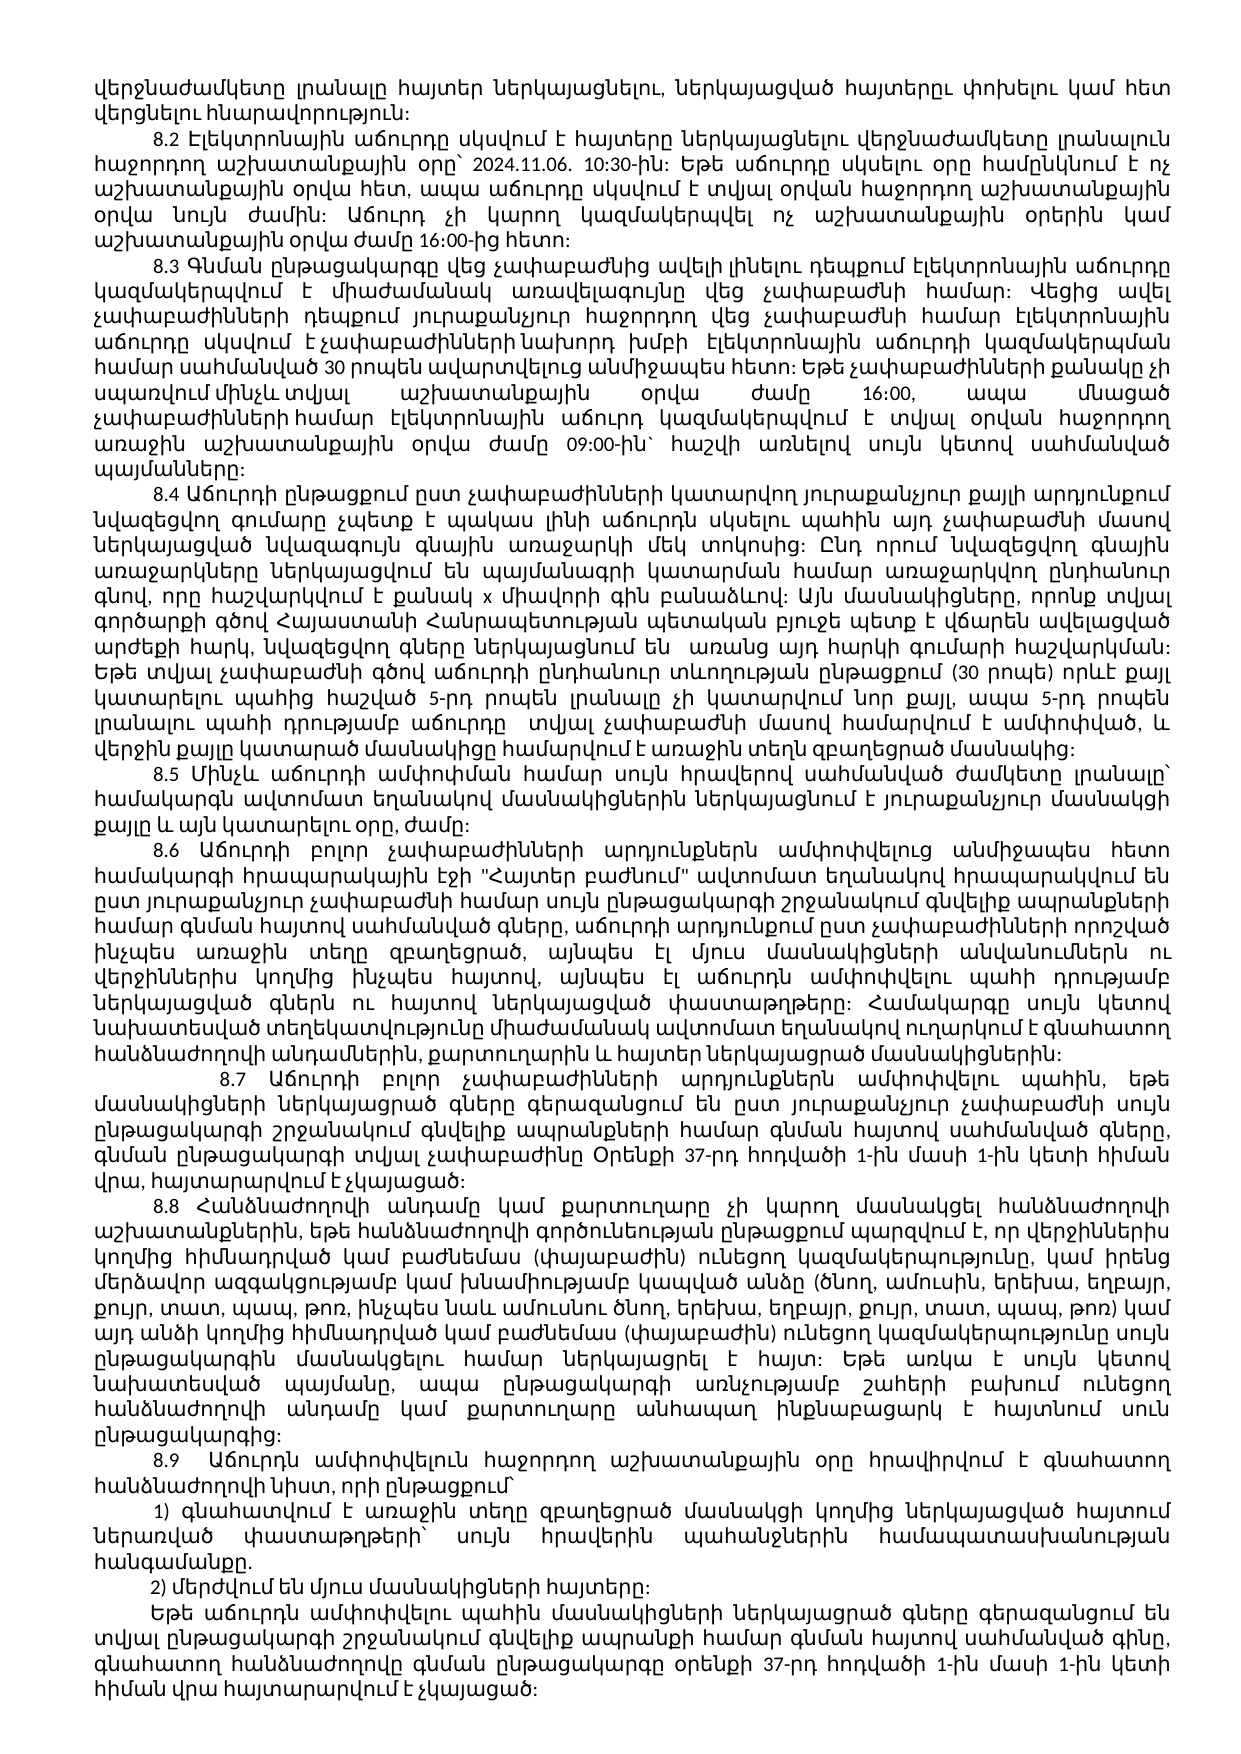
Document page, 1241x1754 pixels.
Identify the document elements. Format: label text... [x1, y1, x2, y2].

text 8.5 Մինչև աճուրդի ամփոփման համար սույն հրավերով սահմանված ժամկետը լրանալը՝ համակարգն ավտոմատ եղանակով մասնակիցներին ներկայացնում է յուրաքանչյուր մասնակցի քայլը և այն կատարելու օրը, ժամը: [94, 761, 1171, 837]
text 8.2 Էլեկտրոնային աճուրդը սկսվում է հայտերը ներկայացնելու վերջնաժամկետը լրանալուն հաջորդող աշխատանքային օրը՝ 2024.11.06. 10:30 -ին: Եթե աճուրդը սկսելու օրը համընկնում է ոչ աշխատանքային օրվա հետ, ապա աճուրդը սկսվում է տվյալ օրվան հաջորդող աշխատանքային օրվա նույն ժամին: Աճուրդ չի կարող կազմակերպվել ոչ աշխատանքային օրերին կամ աշխատանքային օրվա ժամը 16։00-ից հետո: [94, 126, 1171, 253]
text 1) գնահատվում է առաջին տեղը զբաղեցրած մասնակցի կողմից ներկայացված հայտում ներառված փաստաթղթերի՝ սույն հրավերին պահանջներին համապատասխանության հանգամանքը. [94, 1498, 1171, 1574]
text 8.3 Գնման ընթացակարգը վեց չափաբաժնից ավելի լինելու դեպքում էլեկտրոնային աճուրդը կազմակերպվում է միաժամանակ առավելագույնը վեց չափաբաժնի համար: Վեցից ավել չափաբաժինների դեպքում յուրաքանչյուր հաջորդող վեց չափաբաժնի համար էլեկտրոնային աճուրդը սկսվում է չափաբաժինների նախորդ խմբի էլեկտրոնային աճուրդի կազմակերպման համար սահմանված 30 րոպեն ավարտվելուց անմիջապես հետո: Եթե չափաբաժինների քանակը չի սպառվում մինչև տվյալ աշխատանքային օրվա ժամը 16։00, ապա մնացած չափաբաժինների համար էլեկտրոնային աճուրդ կազմակերպվում է տվյալ օրվան հաջորդող առաջին աշխատանքային օրվա ժամը 09:00-ին` հաշվի առնելով սույն կետով սահմանված պայմանները: [94, 253, 1171, 482]
text 8.7 Աճուրդի բոլոր չափաբաժինների արդյունքներն ամփոփվելու պահին, եթե մասնակիցների ներկայացրած գները գերազանցում են ըստ յուրաքանչյուր չափաբաժնի սույն ընթացակարգի շրջանակում գնվելիք ապրանքների համար գնման հայտով սահմանված գները, գնման ընթացակարգի տվյալ չափաբաժինը Օրենքի 37-րդ հոդվածի 1-ին մասի 1-ին կետի հիման վրա, հայտարարվում է չկայացած: [94, 1066, 1171, 1193]
text 2) մերժվում են մյուս մասնակիցների հայտերը: [94, 1574, 1171, 1600]
text 8.6 Աճուրդի բոլոր չափաբաժինների արդյունքներն ամփոփվելուց անմիջապես հետո համակարգի հրապարակային էջի "Հայտեր բաժնում" ավտոմատ եղանակով հրապարակվում են ըստ յուրաքանչյուր չափաբաժնի համար սույն ընթացակարգի շրջանակում գնվելիք ապրանքների համար գնման հայտով սահմանված գները, աճուրդի արդյունքում ըստ չափաբաժինների որոշված ինչպես առաջին տեղը զբաղեցրած, այնպես էլ մյուս մասնակիցների անվանումներն ու վերջիններիս կողմից ինչպես հայտով, այնպես էլ աճուրդն ամփոփվելու պահի դրությամբ ներկայացված գներն ու հայտով ներկայացված փաստաթղթերը: Համակարգը սույն կետով նախատեսված տեղեկատվությունը միաժամանակ ավտոմատ եղանակով ուղարկում է գնահատող հանձնաժողովի անդամներին, քարտուղարին և հայտեր ներկայացրած մասնակիցներին: [94, 837, 1171, 1066]
text 8.4 Աճուրդի ընթացքում ըստ չափաբաժինների կատարվող յուրաքանչյուր քայլի արդյունքում նվազեցվող գումարը չպետք է պակաս լինի աճուրդն սկսելու պահին այդ չափաբաժնի մասով ներկայացված նվազագույն գնային առաջարկի մեկ տոկոսից: Ընդ որում նվազեցվող գնային առաջարկները ներկայացվում են պայմանագրի կատարման համար առաջարկվող ընդհանուր գնով, որը հաշվարկվում է քանակ x միավորի գին բանաձևով: Այն մասնակիցները, որոնք տվյալ գործարքի գծով Հայաստանի Հանրապետության պետական բյուջե պետք է վճարեն ավելացված արժեքի հարկ, նվազեցվող գները ներկայացնում են առանց այդ հարկի գումարի հաշվարկման: Եթե տվյալ չափաբաժնի գծով աճուրդի ընդհանուր տևողության ընթացքում (30 րոպե) որևէ քայլ կատարելու պահից հաշված 5-րդ րոպեն լրանալը չի կատարվում նոր քայլ, ապա 5-րդ րոպեն լրանալու պահի դրությամբ աճուրդը տվյալ չափաբաժնի մասով համարվում է ամփոփված, և վերջին քայլը կատարած մասնակիցը համարվում է առաջին տեղն զբաղեցրած մասնակից: [94, 482, 1171, 761]
text Եթե աճուրդն ամփոփվելու պահին մասնակիցների ներկայացրած գները գերազանցում են տվյալ ընթացակարգի շրջանակում գնվելիք ապրանքի համար գնման հայտով սահմանված գինը, գնահատող հանձնաժողովը գնման ընթացակարգը օրենքի 37-րդ հոդվածի 1-ին մասի 1-ին կետի հիման վրա հայտարարվում է չկայացած: [94, 1600, 1171, 1702]
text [94, 75, 1171, 126]
text 8.9 Աճուրդն ամփոփվելուն հաջորդող աշխատանքային օրը հրավիրվում է գնահատող հանձնաժողովի նիստ, որի ընթացքում՝ [94, 1447, 1171, 1498]
text 8.8 Հանձնաժողովի անդամը կամ քարտուղարը չի կարող մասնակցել հանձնաժողովի աշխատանքներին, եթե հանձնաժողովի գործունեության ընթացքում պարզվում է, որ վերջիններիս կողմից հիմնադրված կամ բաժնեմաս (փայաբաժին) ունեցող կազմակերպությունը, կամ իրենց մերձավոր ազգակցությամբ կամ խնամիությամբ կապված անձը (ծնող, ամուսին, երեխա, եղբայր, քույր, տատ, պապ, թոռ, ինչպես նաև ամուսնու ծնող, երեխա, եղբայր, քույր, տատ, պապ, թոռ) կամ այդ անձի կողմից հիմնադրված կամ բաժնեմաս (փայաբաժին) ունեցող կազմակերպությունը սույն ընթացակարգին մասնակցելու համար ներկայացրել է հայտ: Եթե առկա է սույն կետով նախատեսված պայմանը, ապա ընթացակարգի առնչությամբ շահերի բախում ունեցող հանձնաժողովի անդամը կամ քարտուղարը անհապաղ ինքնաբացարկ է հայտնում սուն ընթացակարգից: [94, 1193, 1171, 1447]
